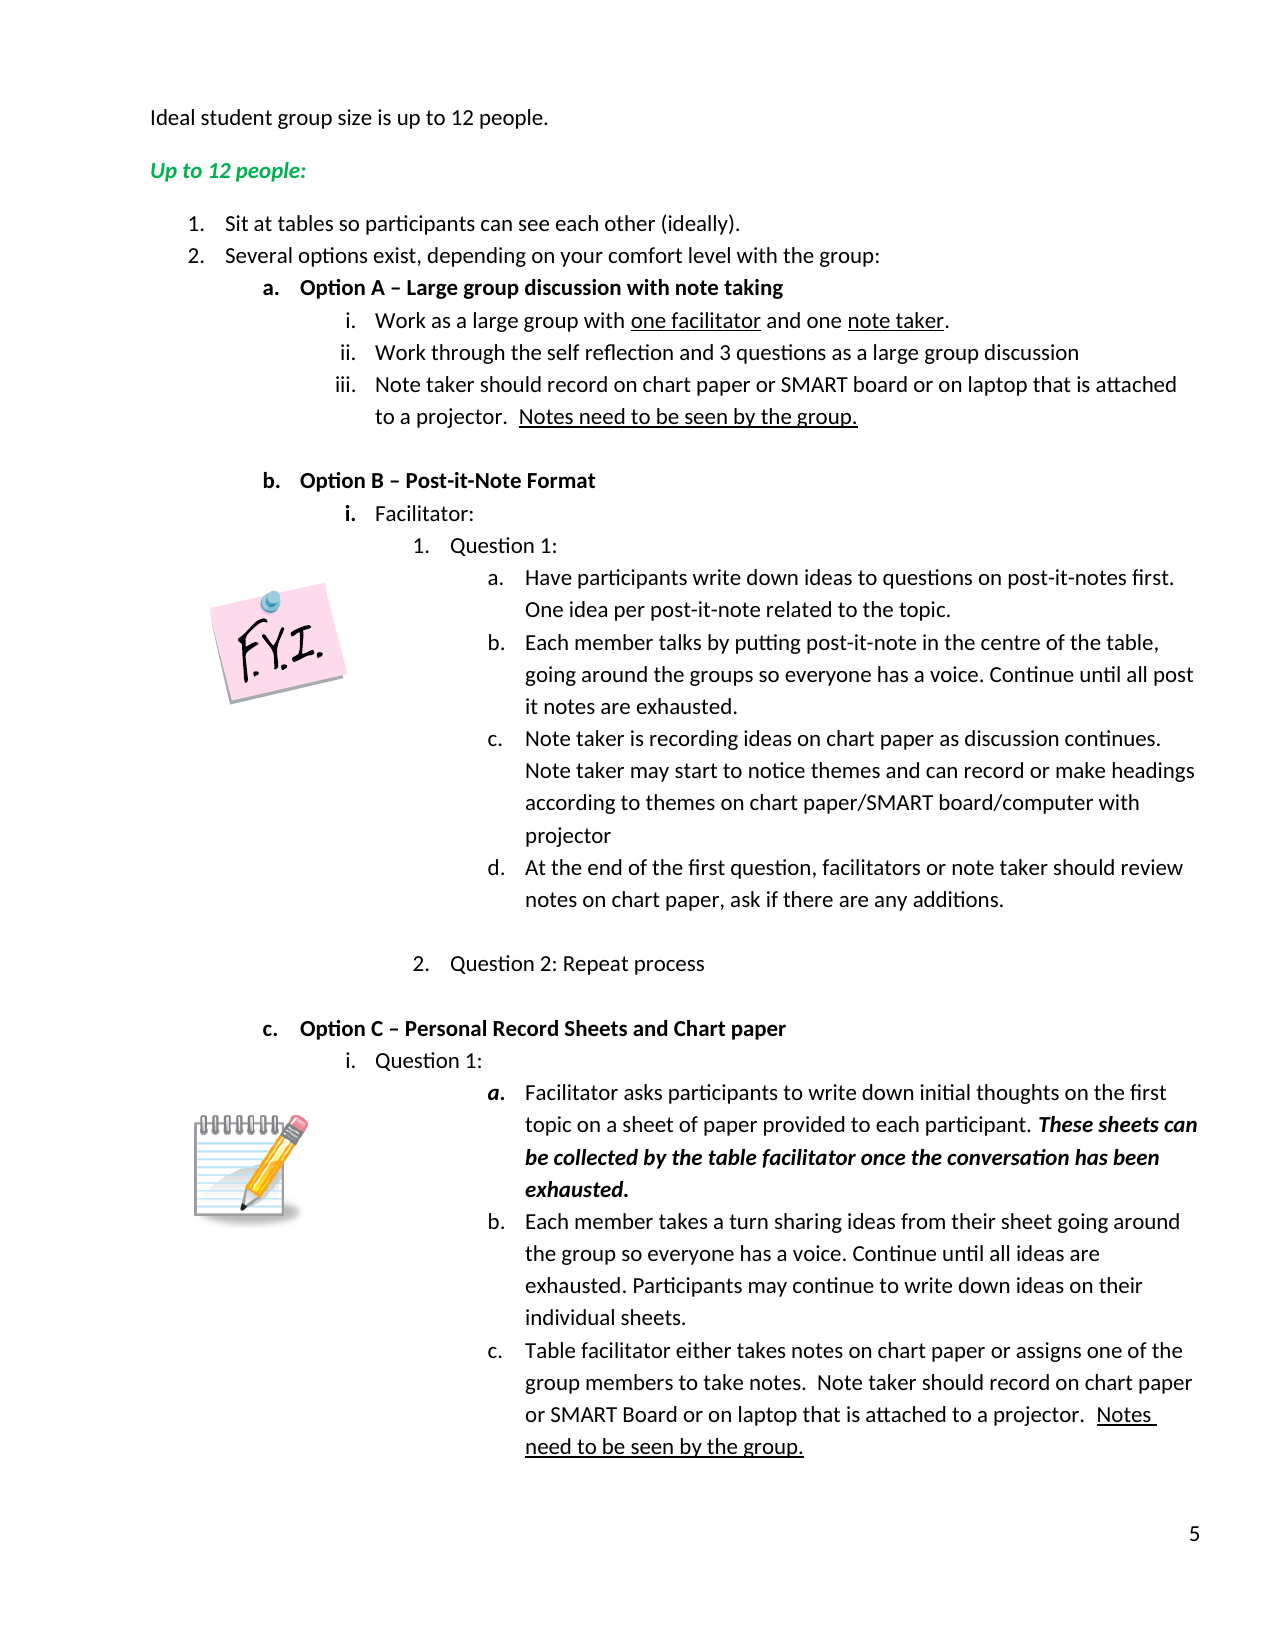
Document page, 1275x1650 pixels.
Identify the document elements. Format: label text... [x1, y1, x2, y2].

list Work as a large group with one facilitator and one note taker. [356, 306, 1200, 334]
list Have participants write down ideas to questions on post-it-notes first. One idea per post-it-note related to the topic. [487, 563, 1200, 623]
list Note taker is recording ideas on chart paper as discussion continues. Note taker may start to notice themes and can record or make headings according to themes on chart paper/SMART board/computer with projector [487, 724, 1200, 849]
list Question 1: [412, 531, 1200, 559]
text Ideal student group size is up to 12 people. [150, 103, 1200, 131]
text Up to 12 people: [150, 156, 1200, 184]
list Each member takes a turn sharing ideas from their sheet going around the group so everyone has a voice. Continue until all ideas are exhausted. Participants may continue to write down ideas on their individual sheets. [487, 1207, 1200, 1332]
list Work through the self reflection and 3 questions as a large group discussion [356, 338, 1200, 366]
list Table facilitator either takes notes on chart paper or assigns one of the group members to take notes. Note taker should record on chart paper or SMART Board or on laptop that is attached to a projector. Notes need to be seen by the group. [487, 1336, 1200, 1460]
picture [186, 1101, 313, 1228]
list Facilitator: [356, 499, 1200, 527]
list Option A – Large group discussion with note taking [262, 273, 1200, 302]
list Facilitator asks participants to write down initial thoughts on the first topic on a sheet of paper provided to each participant. These sheets can be collected by the table facilitator once the conversation has been exhausted. [487, 1078, 1200, 1203]
list Question 1: [356, 1046, 1200, 1074]
list At the end of the first question, facilitators or note taker should review notes on chart paper, ask if there are any additions. [487, 853, 1200, 913]
list Note taker should record on chart paper or SMART board or on laptop that is attached to a projector. Notes need to be seen by the group. [356, 370, 1200, 430]
list Several options exist, depending on your comfort level with the group: [187, 241, 1200, 269]
list Sit at tables so participants can see each other (ideally). [187, 209, 1200, 237]
list Option C – Personal Record Sheets and Chart paper [262, 1014, 1200, 1042]
list Question 2: Repeat process [412, 949, 1200, 977]
list Option B – Post-it-Note Format [262, 467, 1200, 495]
list Each member talks by putting post-it-note in the centre of the table, going around the groups so everyone has a voice. Continue until all post it notes are exhausted. [487, 628, 1200, 720]
